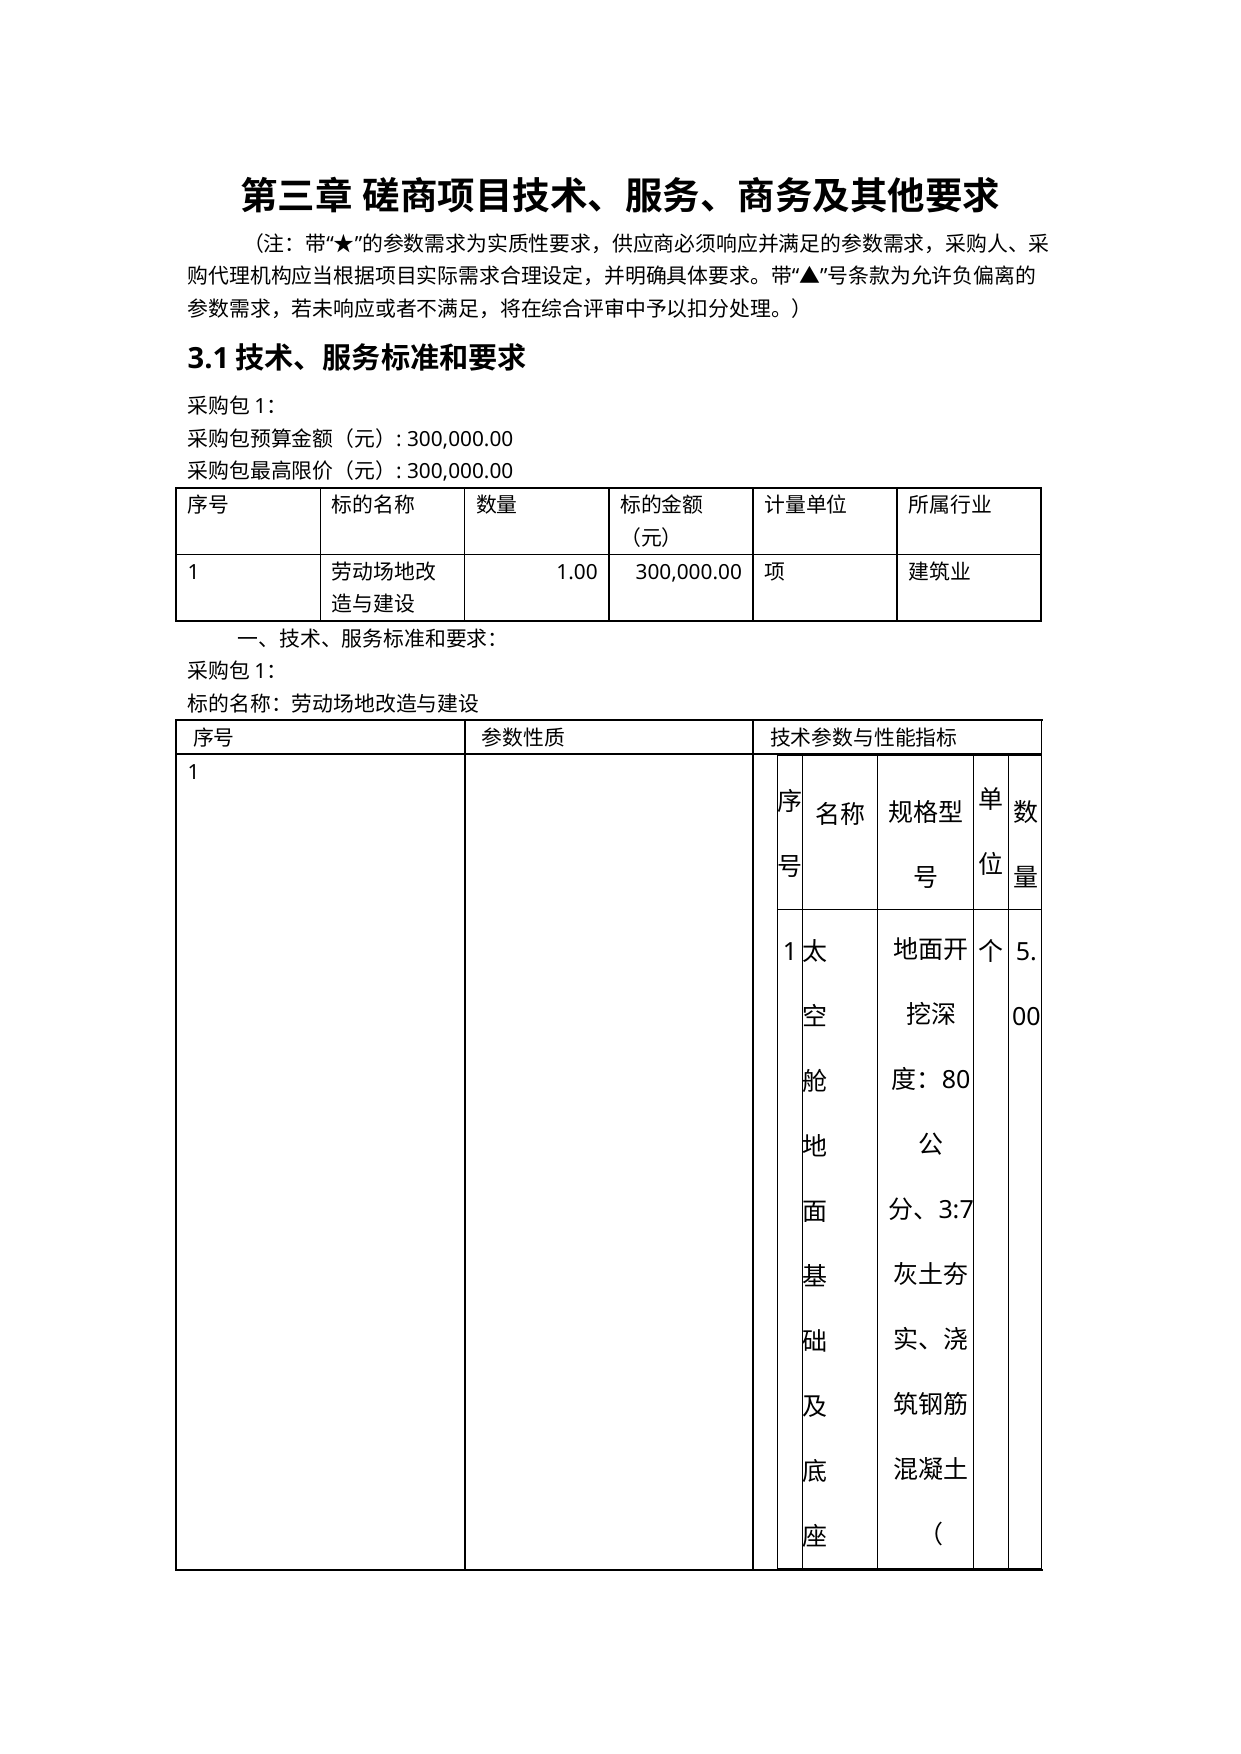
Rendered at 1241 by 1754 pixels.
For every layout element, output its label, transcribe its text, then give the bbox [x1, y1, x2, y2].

table_cell [803, 910, 877, 1568]
table_header 数量 [465, 489, 608, 553]
table_cell [974, 756, 1008, 909]
table_header 序号 [177, 721, 464, 753]
table_cell 300,000.00 [610, 555, 752, 620]
table_cell [466, 755, 752, 1569]
text 第三章 磋商项目技术、服务、商务及其他要求 [187, 162, 1053, 227]
text （注：带“★”的参数需求为实质性要求，供应商必须响应并满足的参数需求，采购人、采购代理机构应当根据项目实际需求合理设定，并明确具体要求。带“▲”号条款为允许负偏离的参数需求，若未响应或者不满足，将在综合评审中予以扣分处理。） [187, 227, 1053, 324]
table_cell [803, 756, 877, 909]
text 标的名称：劳动场地改造与建设 [187, 687, 1053, 719]
table_cell [878, 756, 973, 909]
table_cell 1 [177, 755, 464, 1569]
table_cell [778, 910, 802, 1568]
table_cell [1009, 756, 1041, 909]
table_cell [878, 910, 973, 1568]
text 3.1技术、服务标准和要求 [187, 324, 1053, 389]
text 一、技术、服务标准和要求： [187, 622, 1053, 654]
table_cell 1.00 [465, 555, 608, 620]
table_header 计量单位 [754, 489, 896, 553]
table_header 标的名称 [321, 489, 464, 553]
table_header 标的金额 （元） [610, 489, 752, 553]
text 采购包预算金额（元）: 300,000.00 [187, 422, 1053, 454]
table_header 所属行业 [898, 489, 1040, 553]
text 采购包最高限价（元）: 300,000.00 [187, 454, 1053, 487]
table_cell [974, 910, 1008, 1568]
table_cell [1009, 910, 1041, 1568]
table_cell 劳动场地改造与建设 [321, 555, 464, 620]
table_cell 项 [754, 555, 896, 620]
text 采购包1： [187, 389, 1053, 422]
table_header 序号 [177, 489, 320, 553]
table_header 技术参数与性能指标 [754, 721, 1041, 753]
table_cell 建筑业 [898, 555, 1040, 620]
text 采购包1： [187, 654, 1053, 687]
table_cell [778, 756, 802, 909]
table_cell [754, 755, 777, 1569]
table_cell 1 [177, 555, 320, 620]
table_header 参数性质 [466, 721, 752, 753]
